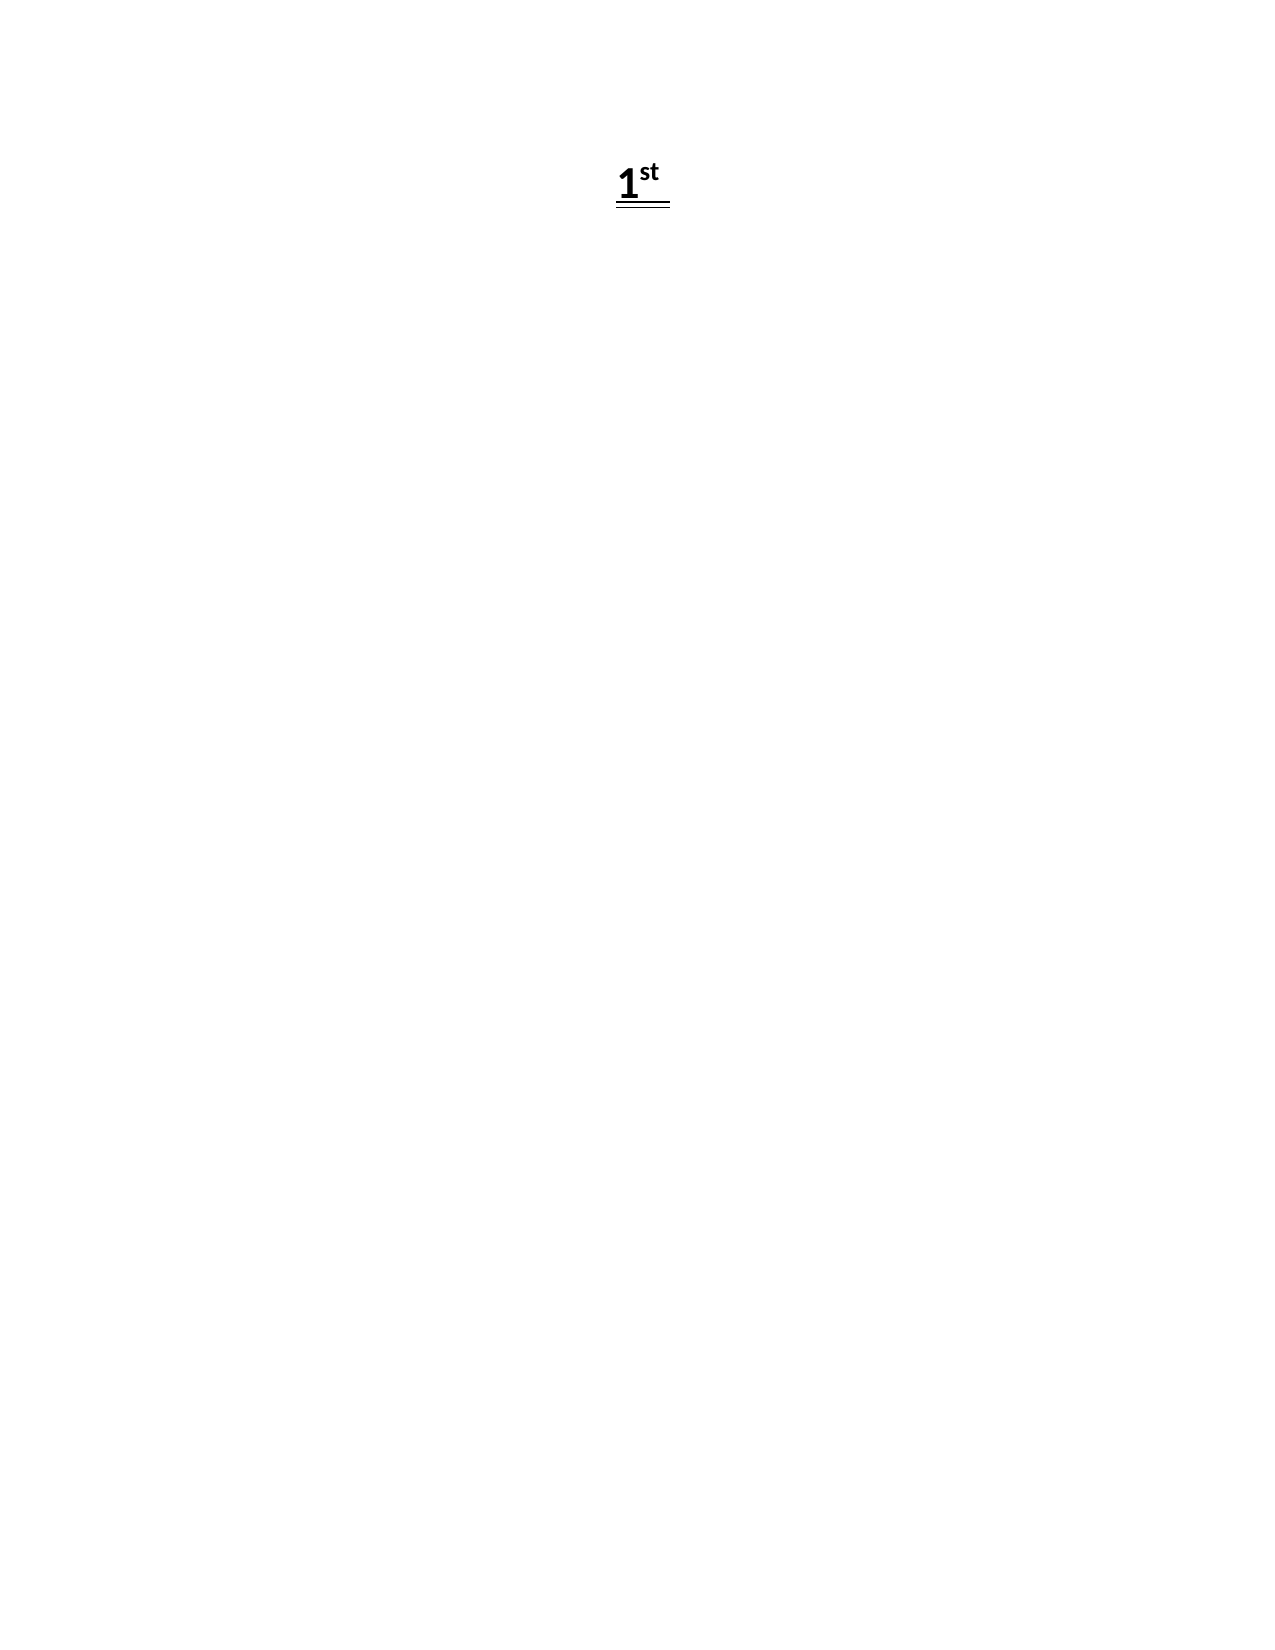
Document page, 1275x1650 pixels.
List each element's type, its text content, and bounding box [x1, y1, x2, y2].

subtitle 1st [187, 154, 1087, 210]
